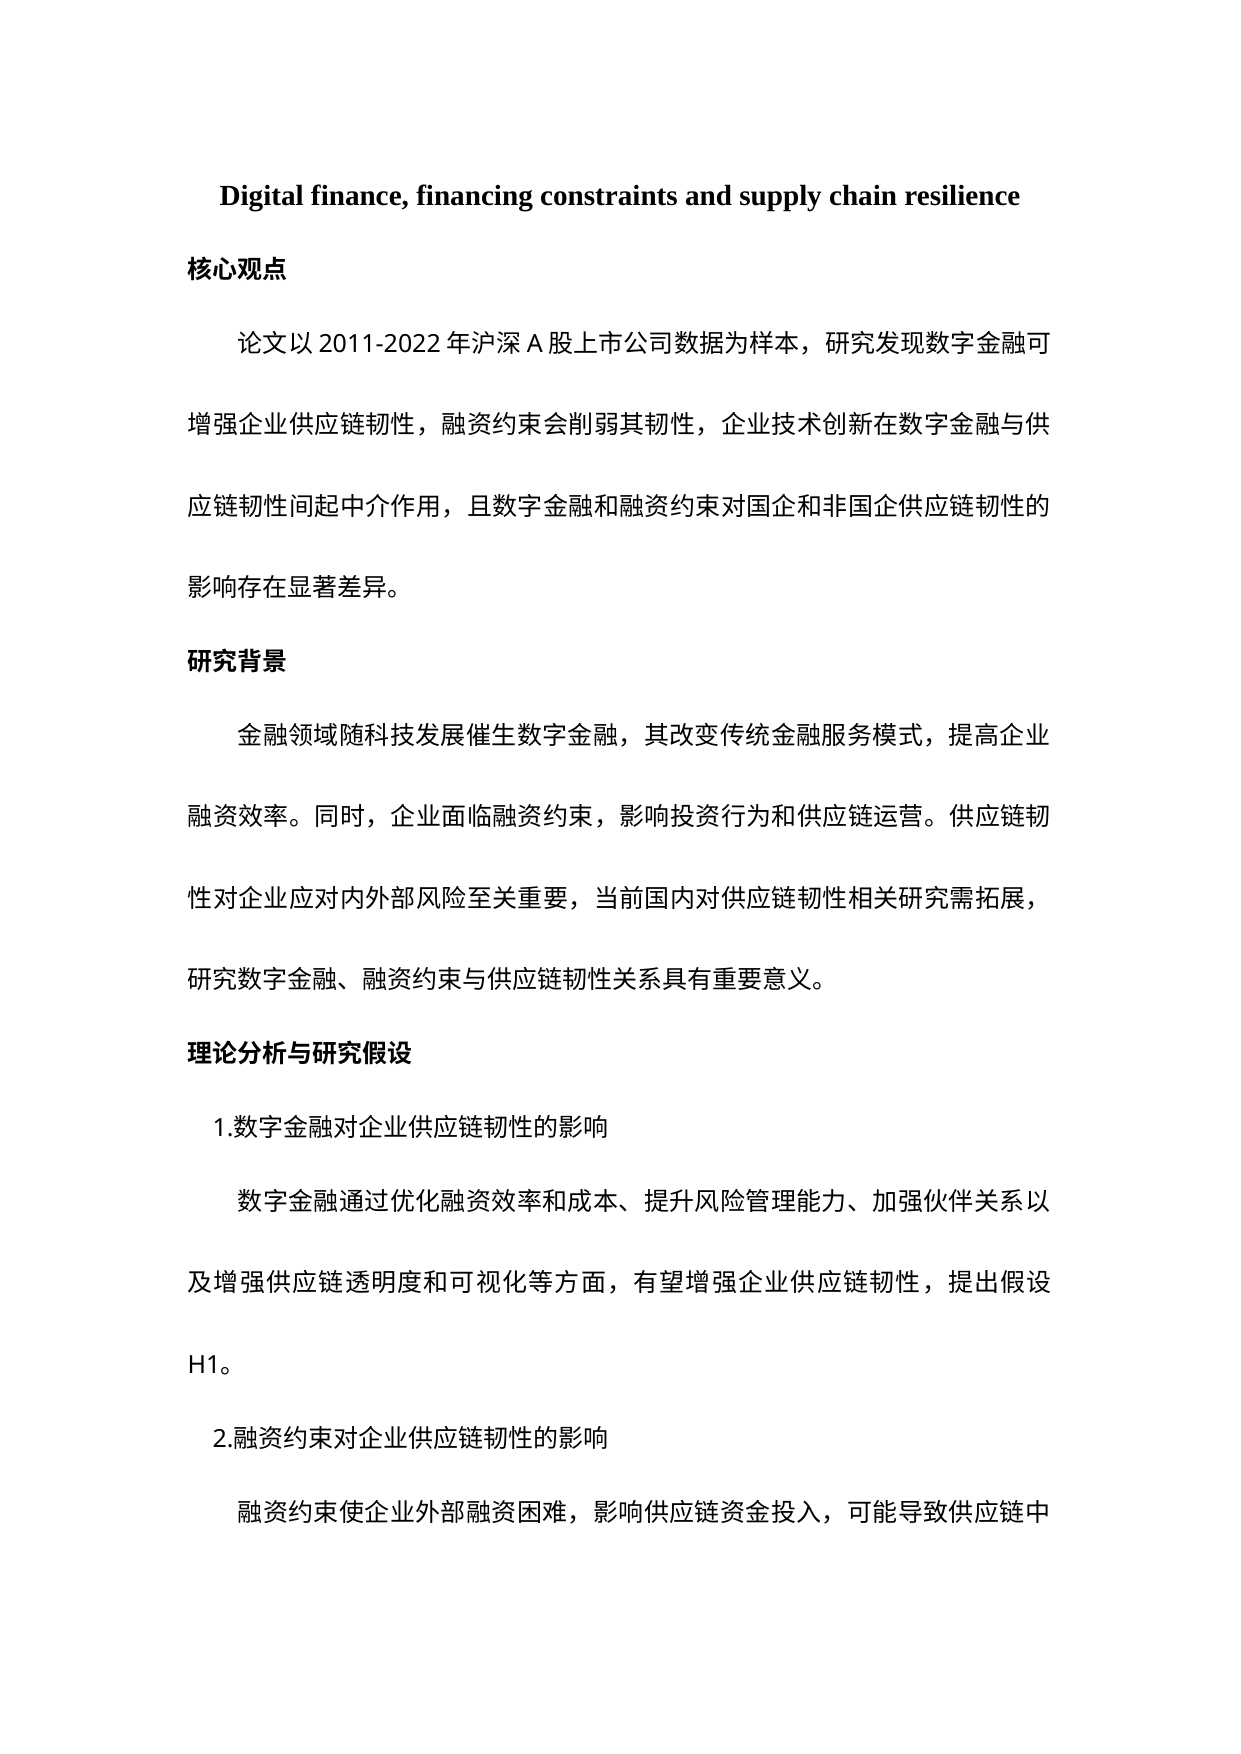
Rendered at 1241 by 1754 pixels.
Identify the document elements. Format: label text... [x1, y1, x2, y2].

text 2.融资约束对企业供应链韧性的影响 [187, 1404, 1053, 1469]
text 论文以2011-2022年沪深A股上市公司数据为样本，研究发现数字金融可增强企业供应链韧性，融资约束会削弱其韧性，企业技术创新在数字金融与供应链韧性间起中介作用，且数字金融和融资约束对国企和非国企供应链韧性的影响存在显著差异。 [187, 309, 1053, 618]
text Digital finance, financing constraints and supply chain resilience [187, 162, 1053, 227]
text 理论分析与研究假设 [187, 1019, 1053, 1084]
text 研究背景 [187, 627, 1053, 692]
text 数字金融通过优化融资效率和成本、提升风险管理能力、加强伙伴关系以及增强供应链透明度和可视化等方面，有望增强企业供应链韧性，提出假设H1。 [187, 1167, 1053, 1395]
text 1.数字金融对企业供应链韧性的影响 [187, 1093, 1053, 1158]
text 核心观点 [187, 235, 1053, 300]
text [187, 1478, 1053, 1543]
text 金融领域随科技发展催生数字金融，其改变传统金融服务模式，提高企业融资效率。同时，企业面临融资约束，影响投资行为和供应链运营。供应链韧性对企业应对内外部风险至关重要，当前国内对供应链韧性相关研究需拓展，研究数字金融、融资约束与供应链韧性关系具有重要意义。 [187, 701, 1053, 1010]
